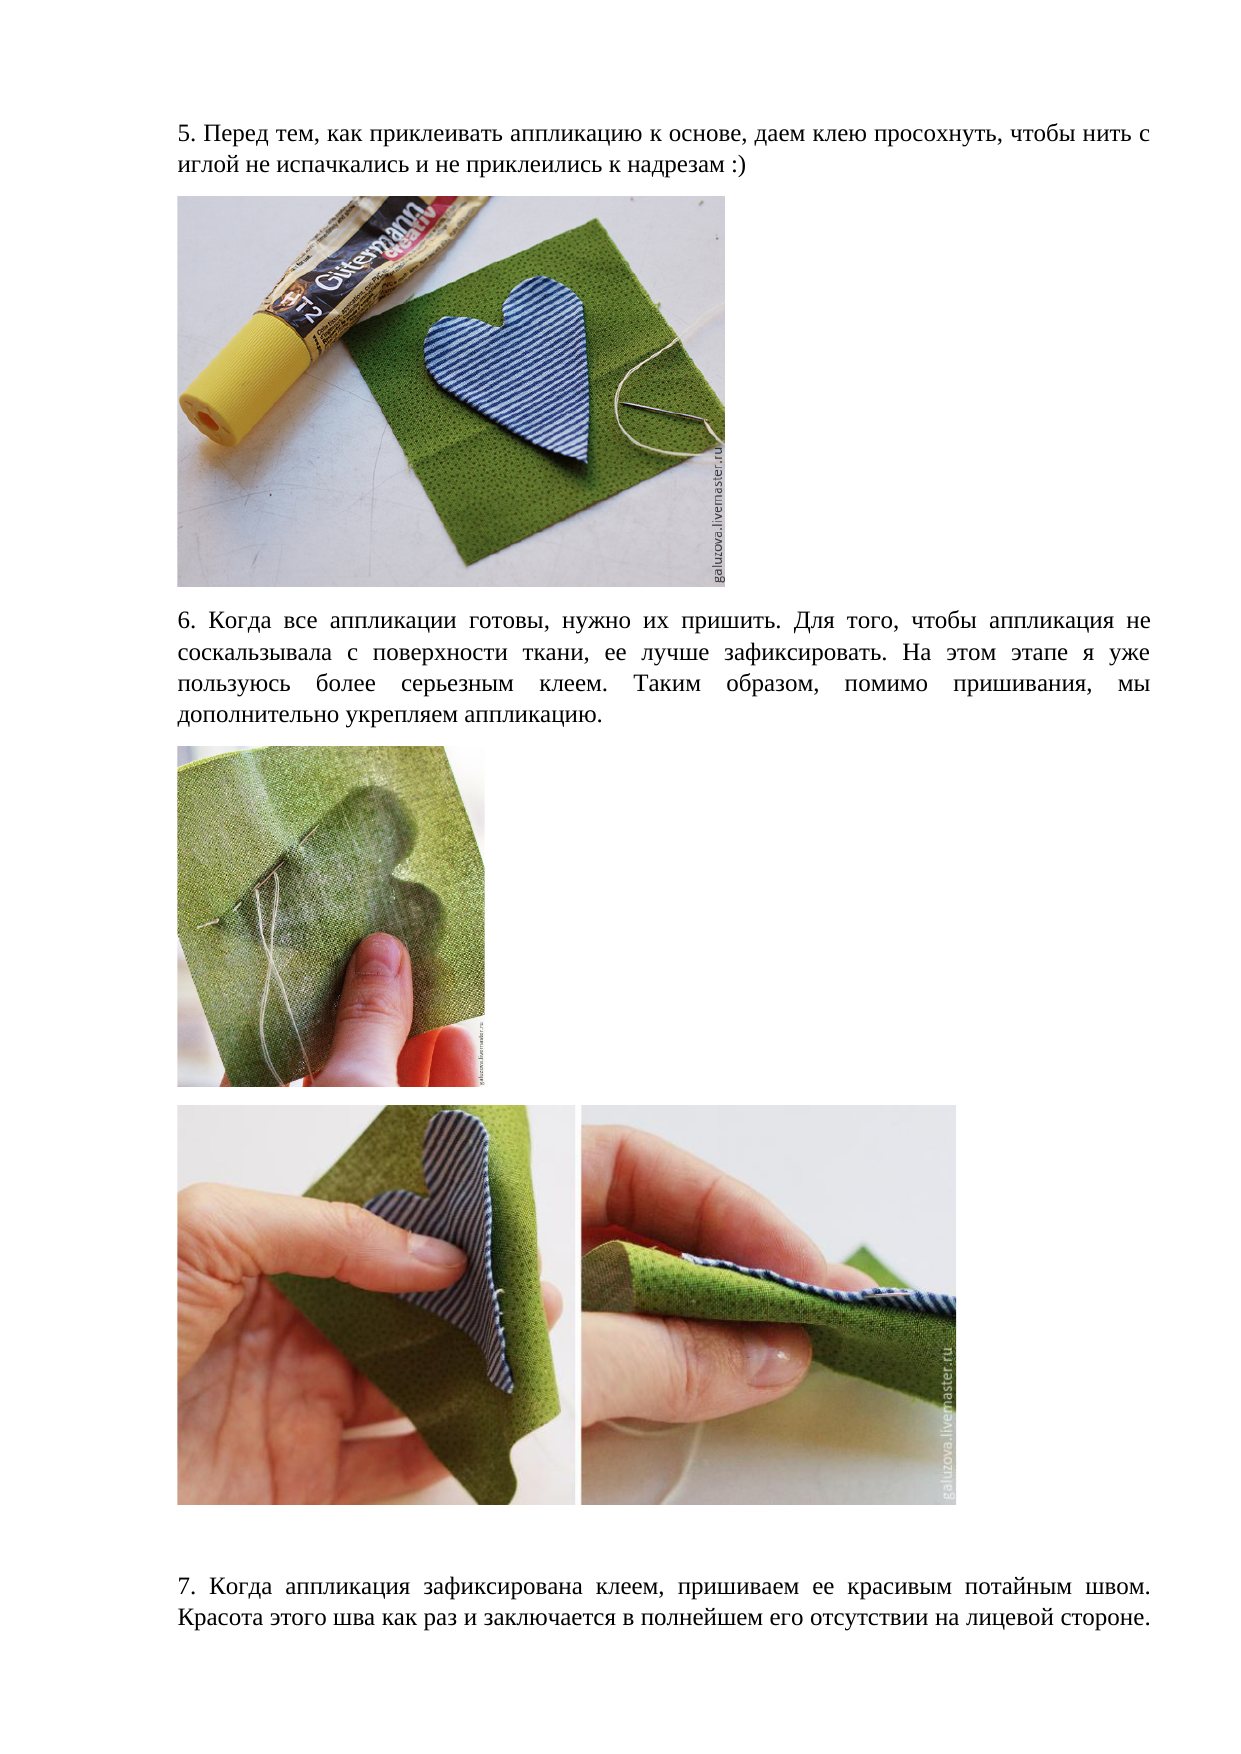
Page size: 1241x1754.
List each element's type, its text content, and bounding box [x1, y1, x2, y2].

text 5. Перед тем, как приклеивать аппликацию к основе, даем клею просохнуть, чтобы нить с иглой не испачкались и не приклеились к надрезам :) [177, 118, 1152, 178]
picture [177, 1105, 957, 1505]
text 6. Когда все аппликации готовы, нужно их пришить. Для того, чтобы аппликация не соскальзывала с поверхности ткани, ее лучше зафиксировать. На этом этапе я уже пользуюсь более серьезным клеем. Таким образом, помимо пришивания, мы дополнительно укрепляем аппликацию. [177, 606, 1152, 727]
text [177, 1571, 1152, 1631]
picture [177, 196, 725, 587]
picture [177, 746, 485, 1087]
